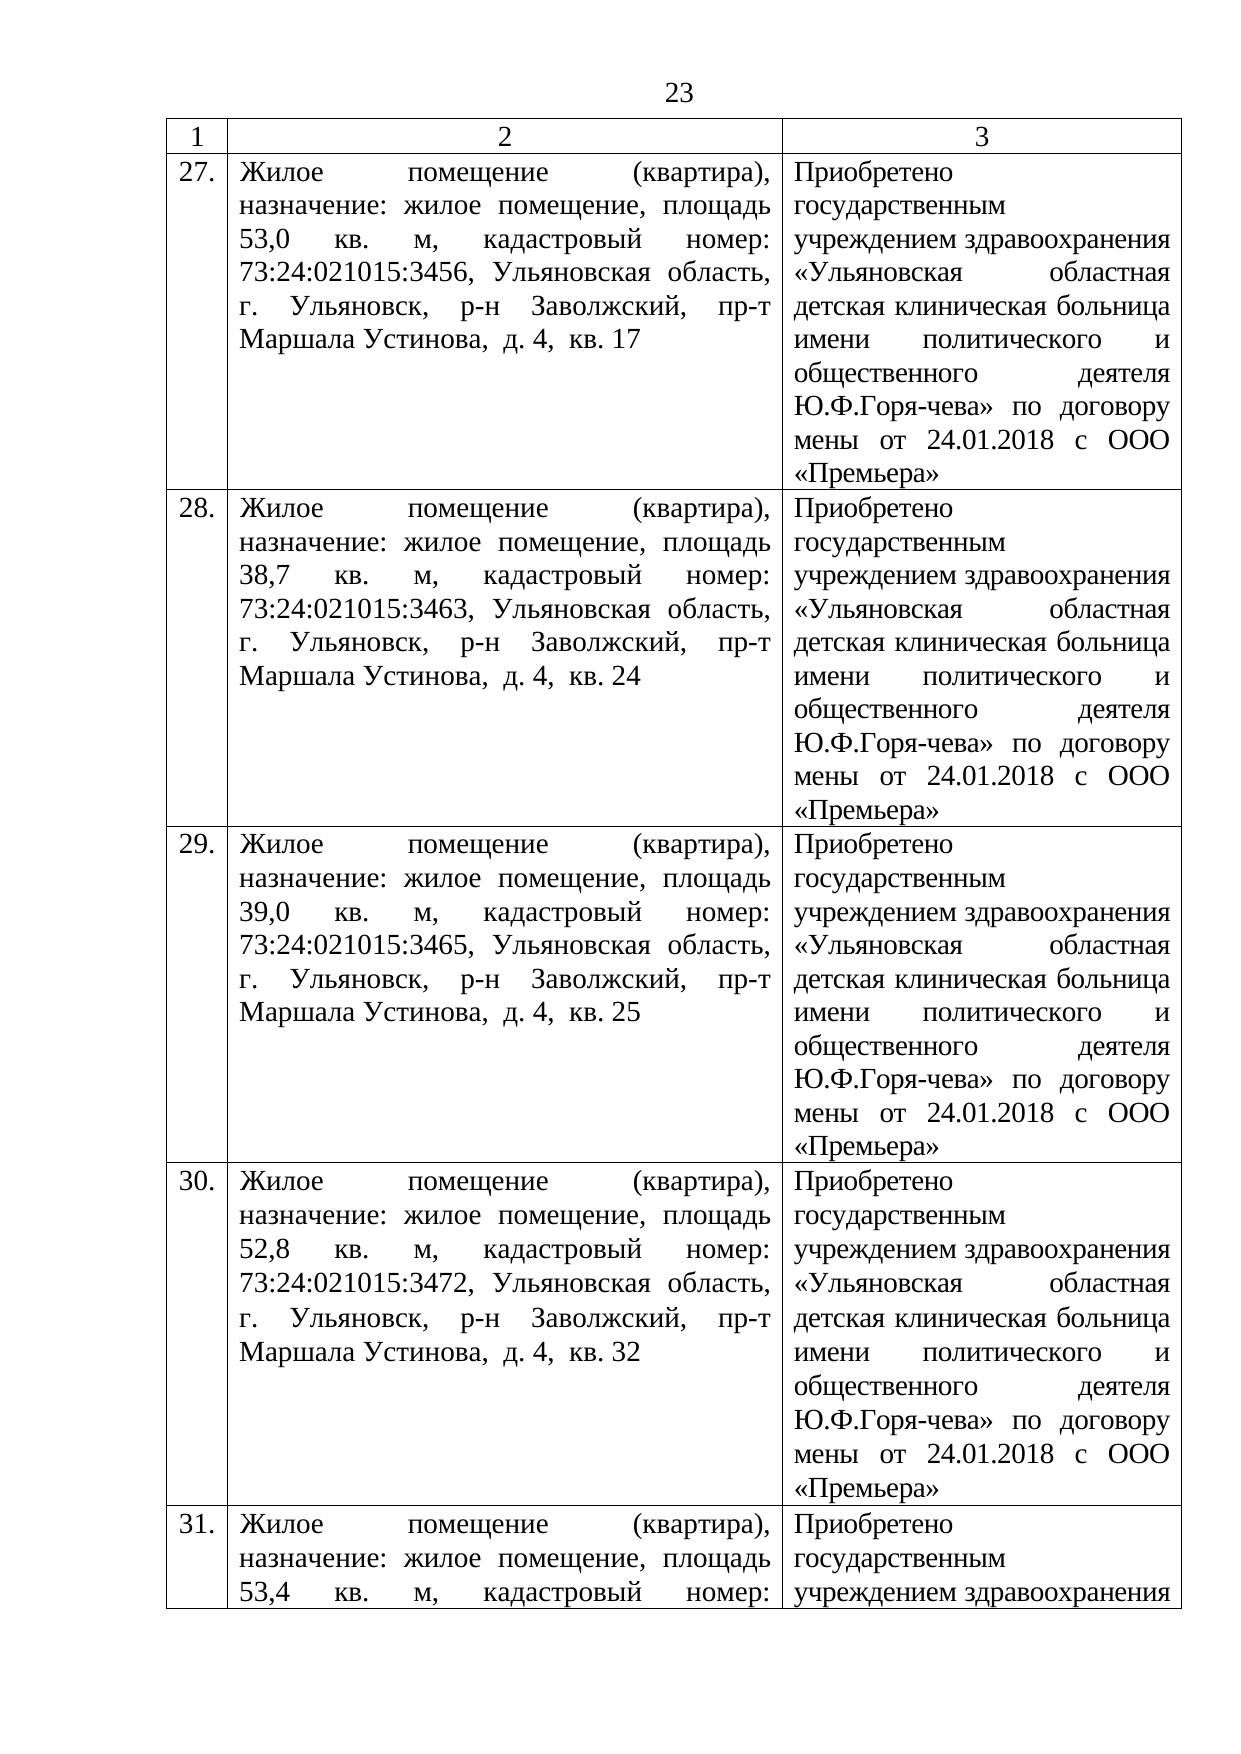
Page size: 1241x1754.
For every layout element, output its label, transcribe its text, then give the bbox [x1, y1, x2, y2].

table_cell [228, 1506, 782, 1608]
table_cell 29. [167, 827, 227, 1162]
table_cell Жилое помещение (квартира), назначение: жилое помещение, площадь 38,7 кв. м, кадастровый номер: 73:24:021015:3463, Ульяновская область, г. Ульяновск, р-н Заволжский, пр-т Маршала Устинова, д. 4, кв. 24 [228, 490, 782, 826]
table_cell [783, 1506, 1181, 1608]
table_header 2 [228, 119, 782, 153]
table_cell Жилое помещение (квартира), назначение: жилое помещение, площадь 52,8 кв. м, кадастровый номер: 73:24:021015:3472, Ульяновская область, г. Ульяновск, р-н Заволжский, пр-т Маршала Устинова, д. 4, кв. 32 [228, 1163, 782, 1505]
table_header 1 [167, 119, 227, 153]
table_cell Жилое помещение (квартира), назначение: жилое помещение, площадь 53,0 кв. м, кадастровый номер: 73:24:021015:3456, Ульяновская область, г. Ульяновск, р-н Заволжский, пр-т Маршала Устинова, д. 4, кв. 17 [228, 154, 782, 489]
table_header 3 [783, 119, 1181, 153]
table_cell 30. [167, 1163, 227, 1505]
table_cell 31. [167, 1506, 227, 1608]
table_cell Жилое помещение (квартира), назначение: жилое помещение, площадь 39,0 кв. м, кадастровый номер: 73:24:021015:3465, Ульяновская область, г. Ульяновск, р-н Заволжский, пр-т Маршала Устинова, д. 4, кв. 25 [228, 827, 782, 1162]
table_cell 27. [167, 154, 227, 489]
table_cell 28. [167, 490, 227, 826]
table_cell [783, 154, 1181, 489]
